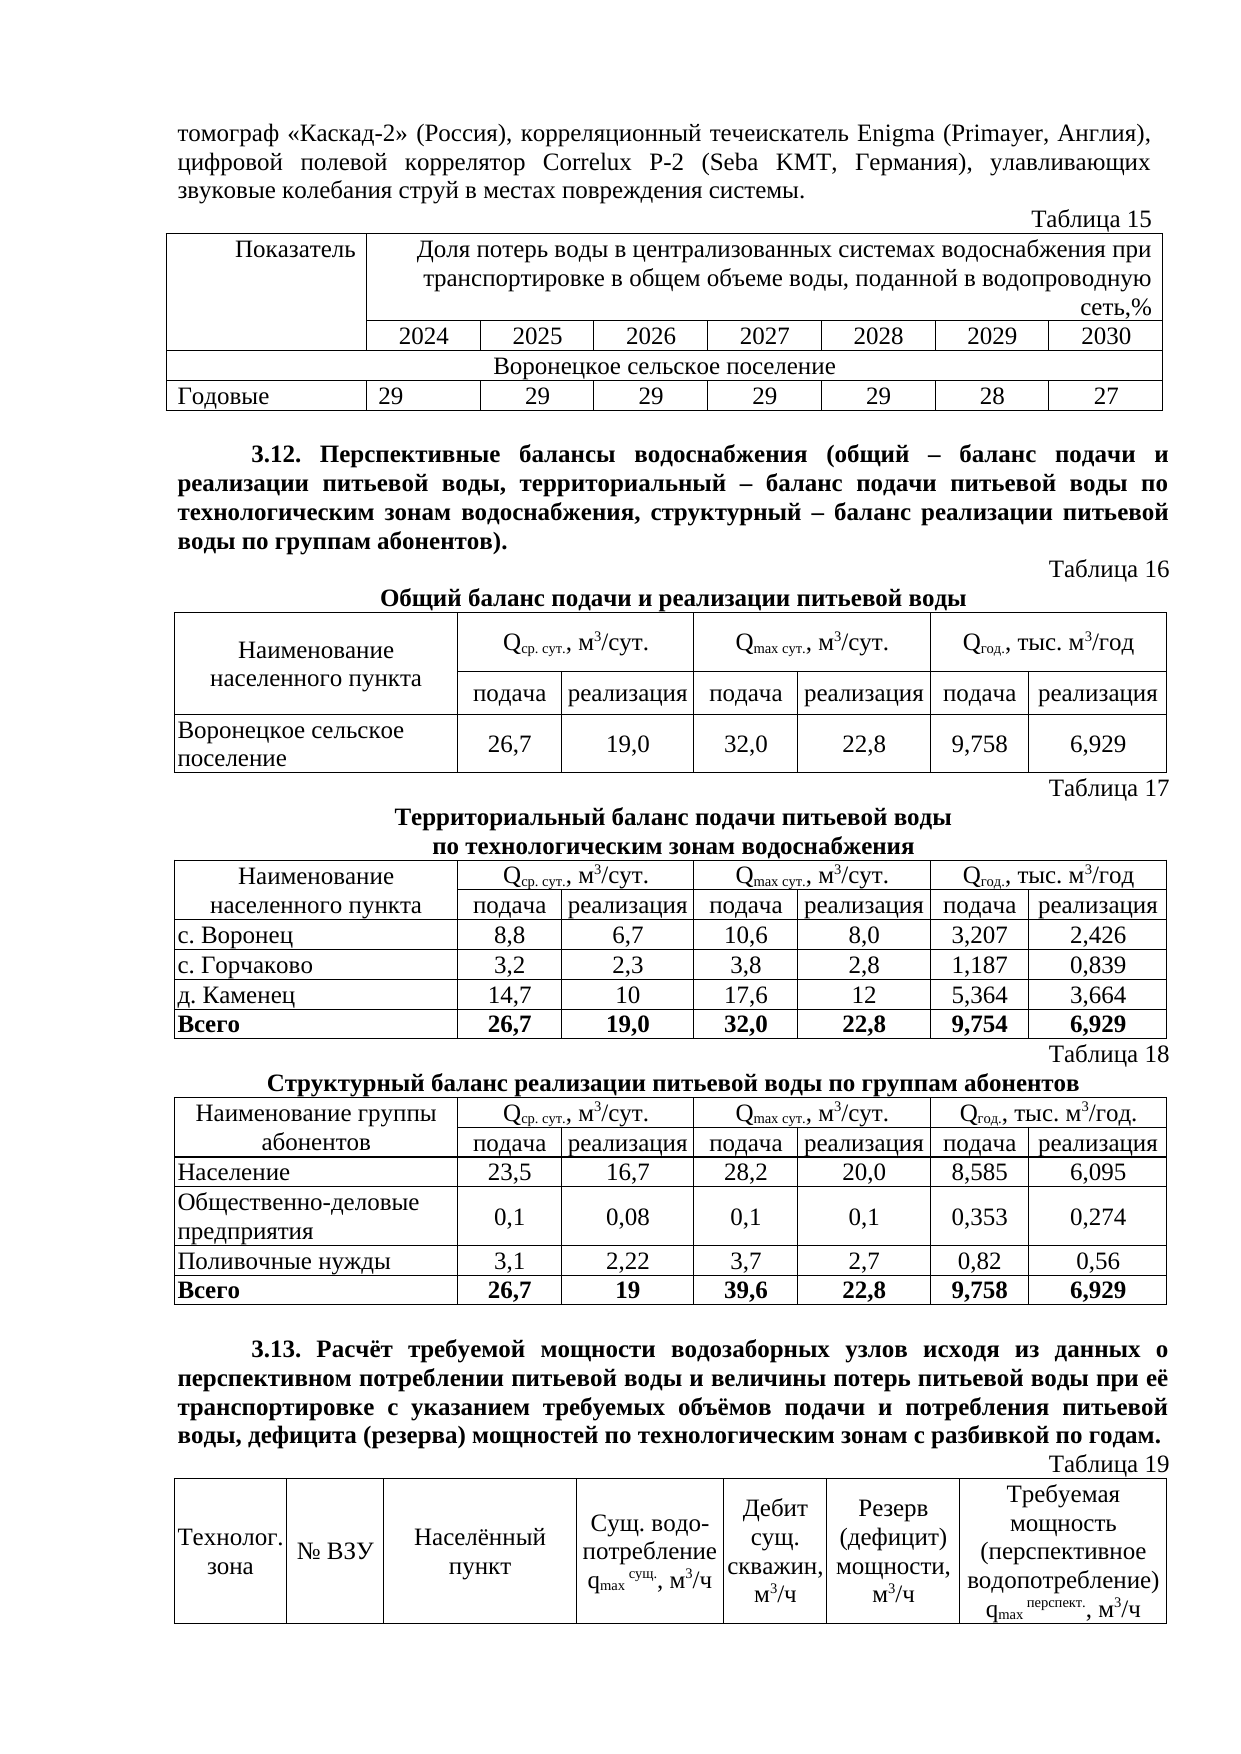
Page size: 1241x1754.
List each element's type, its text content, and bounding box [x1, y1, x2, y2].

table_cell 14,7 [458, 980, 561, 1008]
table_cell 2026 [594, 321, 707, 350]
table_header Сущ. водо-потребление qmax сущ., м3/ч [577, 1479, 723, 1623]
table_header Qгод., тыс. м3/год [931, 613, 1166, 671]
table_cell 8,0 [798, 920, 930, 949]
table_header Доля потерь воды в централизованных системах водоснабжения при транспортировке в общем объеме воды, поданной в водопроводную сеть,% [367, 234, 1162, 320]
table_header Населённый пункт [384, 1479, 576, 1623]
table_cell 29 [822, 381, 935, 410]
table_cell 6,7 [562, 920, 693, 949]
text Таблица 19 [177, 1449, 1169, 1478]
text Таблица 15 [177, 204, 1152, 233]
table_cell 28,2 [694, 1158, 797, 1186]
table_cell 0,1 [458, 1187, 561, 1245]
table_cell подача [694, 890, 797, 919]
table_cell 2,8 [798, 950, 930, 979]
table_cell 29 [708, 381, 821, 410]
table_cell д. Каменец [175, 980, 457, 1008]
table_cell 3,2 [458, 950, 561, 979]
table_cell 19,0 [562, 715, 693, 772]
table_header Дебит сущ. скважин, м3/ч [724, 1479, 826, 1623]
table_cell 0,1 [798, 1187, 930, 1245]
table_header Наименование населенного пункта [175, 613, 457, 714]
table_cell 39,6 [694, 1276, 797, 1304]
table_cell 1,187 [931, 950, 1028, 979]
table_cell 10 [562, 980, 693, 1008]
table_cell 26,7 [458, 1276, 561, 1304]
table_cell 0,839 [1029, 950, 1166, 979]
table_cell 29 [367, 381, 480, 410]
table_cell Поливочные нужды [175, 1246, 457, 1274]
table_cell 16,7 [562, 1158, 693, 1186]
table_cell 22,8 [798, 1010, 930, 1038]
table_cell 3,7 [694, 1246, 797, 1274]
table_cell подача [458, 890, 561, 919]
table_cell реализация [798, 1128, 930, 1156]
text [177, 118, 1152, 204]
table_cell реализация [562, 890, 693, 919]
table_cell 19 [562, 1276, 693, 1304]
table_cell реализация [1029, 890, 1166, 919]
table_cell 0,1 [694, 1187, 797, 1245]
table_cell 0,56 [1029, 1246, 1166, 1274]
table_cell реализация [798, 672, 930, 714]
table_cell подача [458, 1128, 561, 1156]
table_cell подача [931, 672, 1028, 714]
table_cell 2027 [708, 321, 821, 350]
table_cell 8,585 [931, 1158, 1028, 1186]
table_cell 0,274 [1029, 1187, 1166, 1245]
table_header Qmax сут., м3/сут. [694, 613, 930, 671]
table_cell 19,0 [562, 1010, 693, 1038]
table_header Qгод., тыс. м3/год [931, 861, 1166, 889]
text Структурный баланс реализации питьевой воды по группам абонентов [177, 1068, 1169, 1097]
table_cell подача [931, 1128, 1028, 1156]
table_cell подача [458, 672, 561, 714]
table_cell 2024 [367, 321, 480, 350]
table_cell 2,22 [562, 1246, 693, 1274]
table_cell 32,0 [694, 715, 797, 772]
table_cell 10,6 [694, 920, 797, 949]
table_cell 6,929 [1029, 715, 1166, 772]
table_cell Всего [175, 1276, 457, 1304]
table_cell 8,8 [458, 920, 561, 949]
text Территориальный баланс подачи питьевой воды по технологическим зонам водоснабжения [177, 802, 1169, 859]
table_cell 9,758 [931, 715, 1028, 772]
table_cell Воронецкое сельское поселение [175, 715, 457, 772]
table_cell 26,7 [458, 715, 561, 772]
text 3.13. Расчёт требуемой мощности водозаборных узлов исходя из данных о перспективном потреблении питьевой воды и величины потерь питьевой воды при её транспортировке с указанием требуемых объёмов подачи и потребления питьевой воды, дефицита (резерва) мощностей по технологическим зонам с разбивкой по годам. [177, 1334, 1169, 1449]
table_cell подача [694, 672, 797, 714]
table_cell 32,0 [694, 1010, 797, 1038]
table_cell реализация [1029, 672, 1166, 714]
table_cell 3,207 [931, 920, 1028, 949]
table_cell реализация [562, 1128, 693, 1156]
table_header Требуемая мощность (перспективное водопотребление) qmax перспект., м3/ч [960, 1479, 1166, 1623]
table_header Показатель [167, 234, 366, 350]
table_cell 2025 [481, 321, 593, 350]
text Таблица 16 [177, 554, 1169, 583]
table_cell 6,929 [1029, 1276, 1166, 1304]
table_cell 3,1 [458, 1246, 561, 1274]
table_cell 2029 [936, 321, 1048, 350]
table_cell 2,426 [1029, 920, 1166, 949]
table_cell 22,8 [798, 1276, 930, 1304]
table_cell 29 [481, 381, 593, 410]
table_cell Общественно-деловые предприятия [175, 1187, 457, 1245]
table_header Qгод., тыс. м3/год. [931, 1098, 1166, 1127]
table_cell Население [175, 1158, 457, 1186]
table_cell с. Горчаково [175, 950, 457, 979]
table_header Наименование группы абонентов [175, 1098, 457, 1156]
table_cell 0,353 [931, 1187, 1028, 1245]
table_cell 28 [936, 381, 1048, 410]
table_cell Всего [175, 1010, 457, 1038]
table_cell 22,8 [798, 715, 930, 772]
table_cell подача [931, 890, 1028, 919]
table_header Qср. сут., м3/сут. [458, 861, 693, 889]
table_cell 3,8 [694, 950, 797, 979]
table_header Qmax сут., м3/сут. [694, 861, 930, 889]
table_cell 17,6 [694, 980, 797, 1008]
table_cell с. Воронец [175, 920, 457, 949]
table_cell 5,364 [931, 980, 1028, 1008]
table_cell 9,758 [931, 1276, 1028, 1304]
table_header Резерв (дефицит) мощности, м3/ч [827, 1479, 959, 1623]
table_header Наименование населенного пункта [175, 861, 457, 919]
table_cell 2,7 [798, 1246, 930, 1274]
table_header № ВЗУ [287, 1479, 383, 1623]
table_cell реализация [1029, 1128, 1166, 1156]
table_cell подача [694, 1128, 797, 1156]
table_cell 12 [798, 980, 930, 1008]
table_cell 26,7 [458, 1010, 561, 1038]
table_cell 3,664 [1029, 980, 1166, 1008]
text Общий баланс подачи и реализации питьевой воды [177, 583, 1169, 612]
table_cell 9,754 [931, 1010, 1028, 1038]
table_cell реализация [562, 672, 693, 714]
table_cell 29 [594, 381, 707, 410]
table_cell 23,5 [458, 1158, 561, 1186]
table_cell 2030 [1049, 321, 1162, 350]
table_header Qср. сут., м3/сут. [458, 1098, 693, 1127]
table_cell 6,929 [1029, 1010, 1166, 1038]
table_header Qср. сут., м3/сут. [458, 613, 693, 671]
table_header Qmax сут., м3/сут. [694, 1098, 930, 1127]
table_cell 2028 [822, 321, 935, 350]
table_cell 6,095 [1029, 1158, 1166, 1186]
table_header Технолог. зона [175, 1479, 286, 1623]
table_cell 27 [1049, 381, 1162, 410]
text Таблица 18 [177, 1039, 1169, 1068]
table_cell Годовые [167, 381, 366, 410]
table_cell 0,08 [562, 1187, 693, 1245]
table_cell 0,82 [931, 1246, 1028, 1274]
table_cell реализация [798, 890, 930, 919]
table_cell 2,3 [562, 950, 693, 979]
table_cell Воронецкое сельское поселение [167, 351, 1162, 380]
table_cell 20,0 [798, 1158, 930, 1186]
text 3.12. Перспективные балансы водоснабжения (общий – баланс подачи и реализации питьевой воды, территориальный – баланс подачи питьевой воды по технологическим зонам водоснабжения, структурный – баланс реализации питьевой воды по группам абонентов). [177, 439, 1169, 554]
text Таблица 17 [177, 773, 1169, 802]
